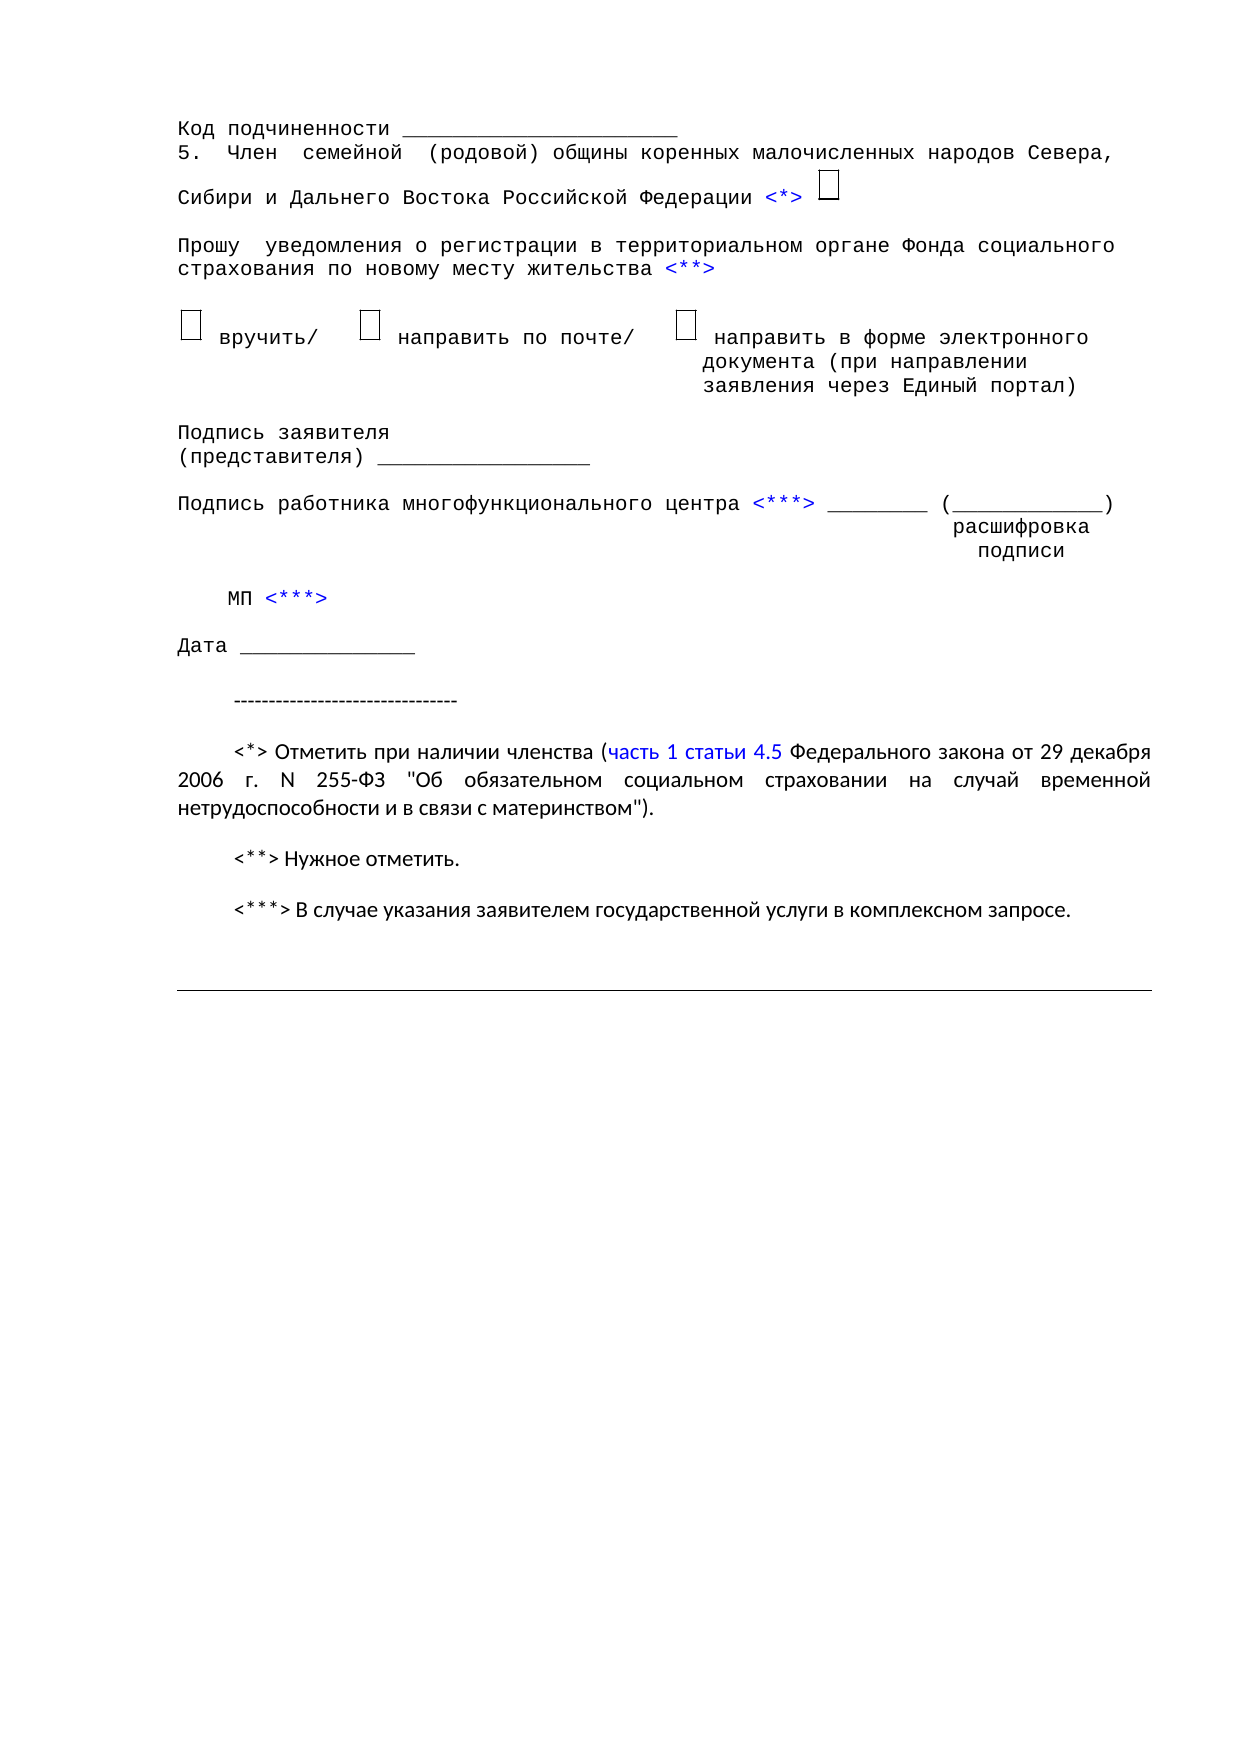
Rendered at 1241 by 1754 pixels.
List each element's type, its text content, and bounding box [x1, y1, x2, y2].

text <***> В случае указания заявителем государственной услуги в комплексном запросе. [177, 895, 1152, 923]
text <**> Нужное отметить. [177, 844, 1152, 872]
text 5. Член семейной (родовой) общины коренных малочисленных народов Севера, [177, 142, 1152, 165]
text документа (при направлении [177, 351, 1152, 375]
text расшифровка [177, 517, 1152, 540]
text вручить/ направить по почте/ направить в форме электронного [177, 306, 1152, 351]
text Прошу уведомления о регистрации в территориальном органе Фонда социального [177, 234, 1152, 258]
text Подпись работника многофункционального центра <***> ________ (____________) [177, 493, 1152, 517]
text Дата ______________ [177, 635, 1152, 658]
text Код подчиненности ______________________ [177, 118, 1152, 142]
text подписи [177, 540, 1152, 564]
text Сибири и Дальнего Востока Российской Федерации <*> [177, 165, 1152, 211]
text <*> Отметить при наличии членства (часть 1 статьи 4.5 Федерального закона от 29 декабря 2006 г. N 255-ФЗ "Об обязательном социальном страховании на случай временной нетрудоспособности и в связи с материнством"). [177, 737, 1152, 821]
text страхования по новому месту жительства <**> [177, 258, 1152, 282]
text МП <***> [177, 587, 1152, 611]
text -------------------------------- [177, 686, 1152, 714]
text (представителя) _________________ [177, 446, 1152, 469]
text заявления через Единый портал) [177, 375, 1152, 398]
text Подпись заявителя [177, 422, 1152, 446]
